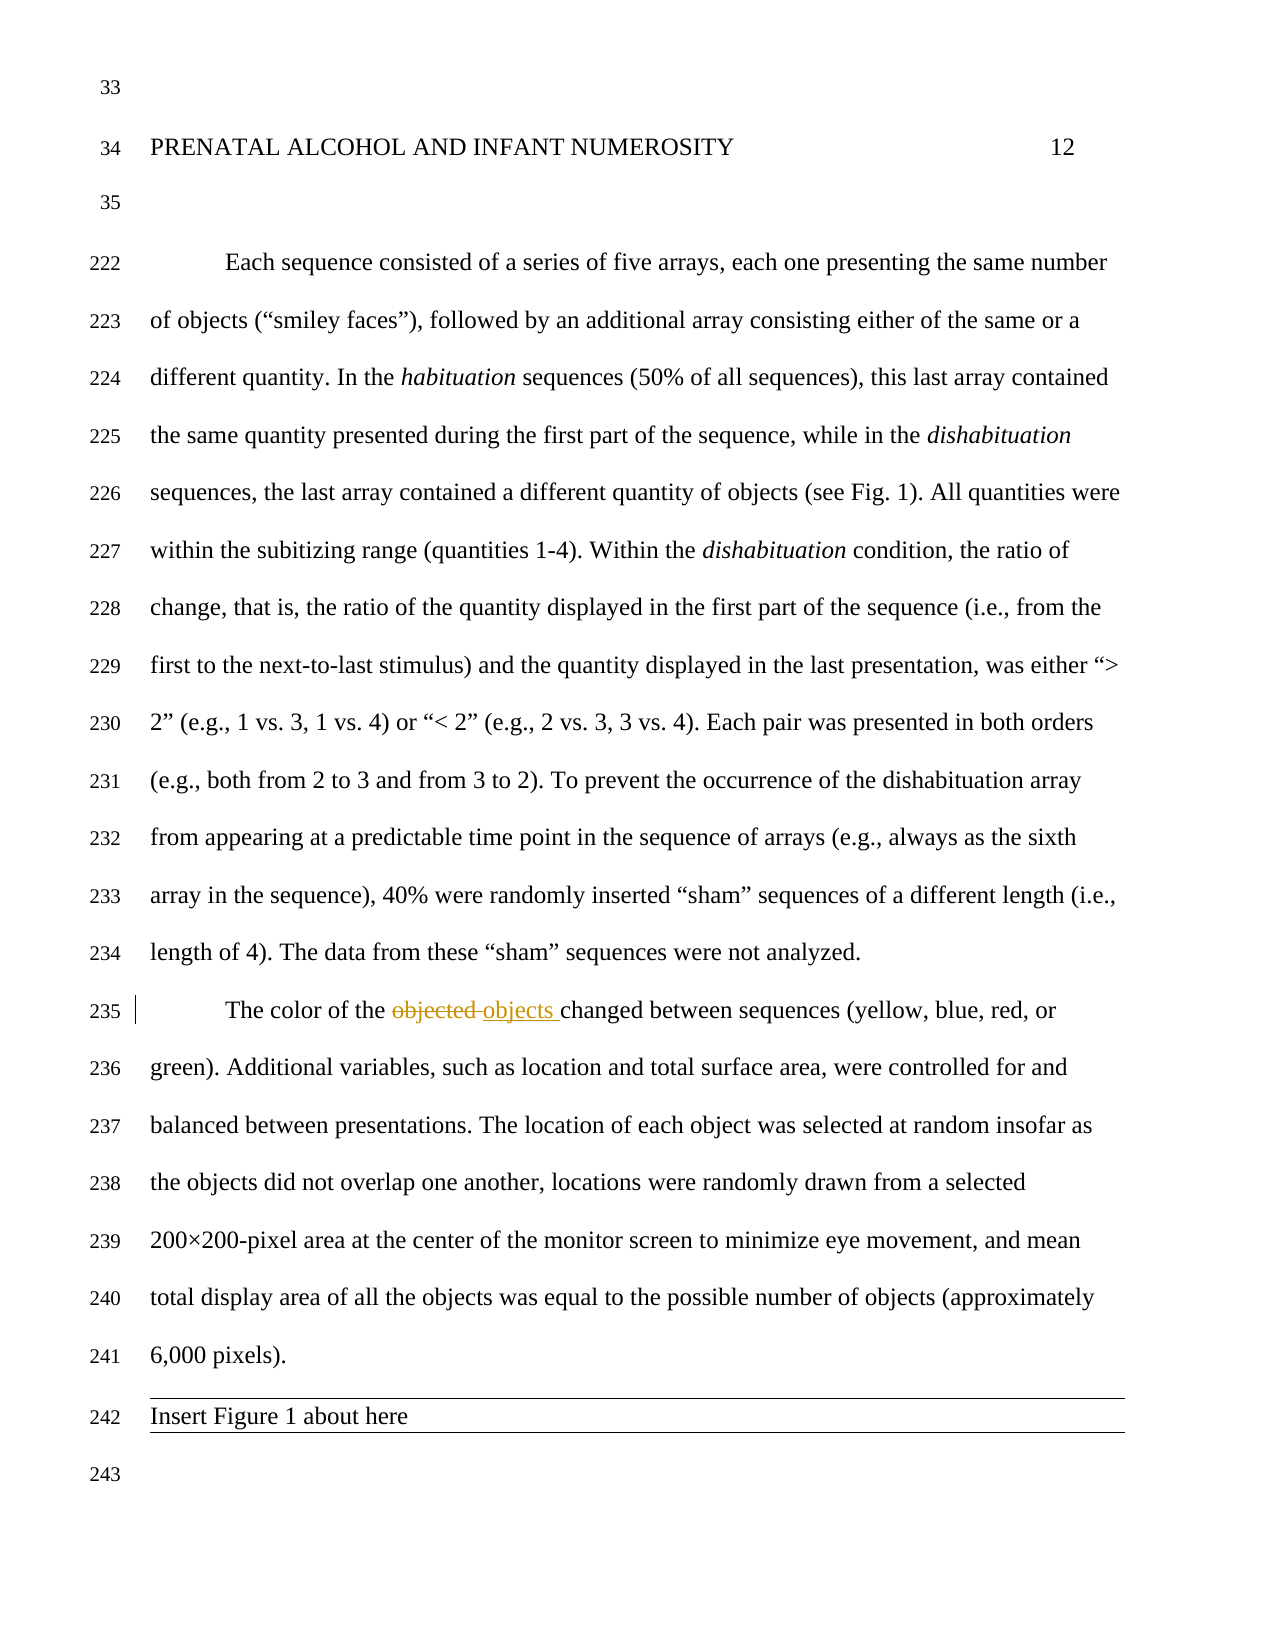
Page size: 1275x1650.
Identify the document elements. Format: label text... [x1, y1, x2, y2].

text Each sequence consisted of a series of five arrays, each one presenting the same number of objects (“smiley faces”), followed by an additional array consisting either of the same or a different quantity. In the habituation sequences (50% of all sequences), this last array contained the same quantity presented during the first part of the sequence, while in the dishabituation sequences, the last array contained a different quantity of objects (see Fig. 1). All quantities were within the subitizing range (quantities 1-4). Within the dishabituation condition, the ratio of change, that is, the ratio of the quantity displayed in the first part of the sequence (i.e., from the first to the next-to-last stimulus) and the quantity displayed in the last presentation, was either “> 2” (e.g., 1 vs. 3, 1 vs. 4) or “< 2” (e.g., 2 vs. 3, 3 vs. 4). Each pair was presented in both orders (e.g., both from 2 to 3 and from 3 to 2). To prevent the occurrence of the dishabituation array from appearing at a predictable time point in the sequence of arrays (e.g., always as the sixth array in the sequence), 40% were randomly inserted “sham” sequences of a different length (i.e., length of 4). The data from these “sham” sequences were not analyzed. [150, 247, 1125, 966]
text The color of the changed between sequences (yellow, blue, red, or green). Additional variables, such as location and total surface area, were controlled for and balanced between presentations. The location of each object was selected at random insofar as the objects did not overlap one another, locations were randomly drawn from a selected 200×200-pixel area at the center of the monitor screen to minimize eye movement, and mean total display area of all the objects was equal to the possible number of objects (approximately 6,000 pixels). [150, 995, 1125, 1369]
text Insert Figure 1 about here [150, 1399, 1125, 1432]
